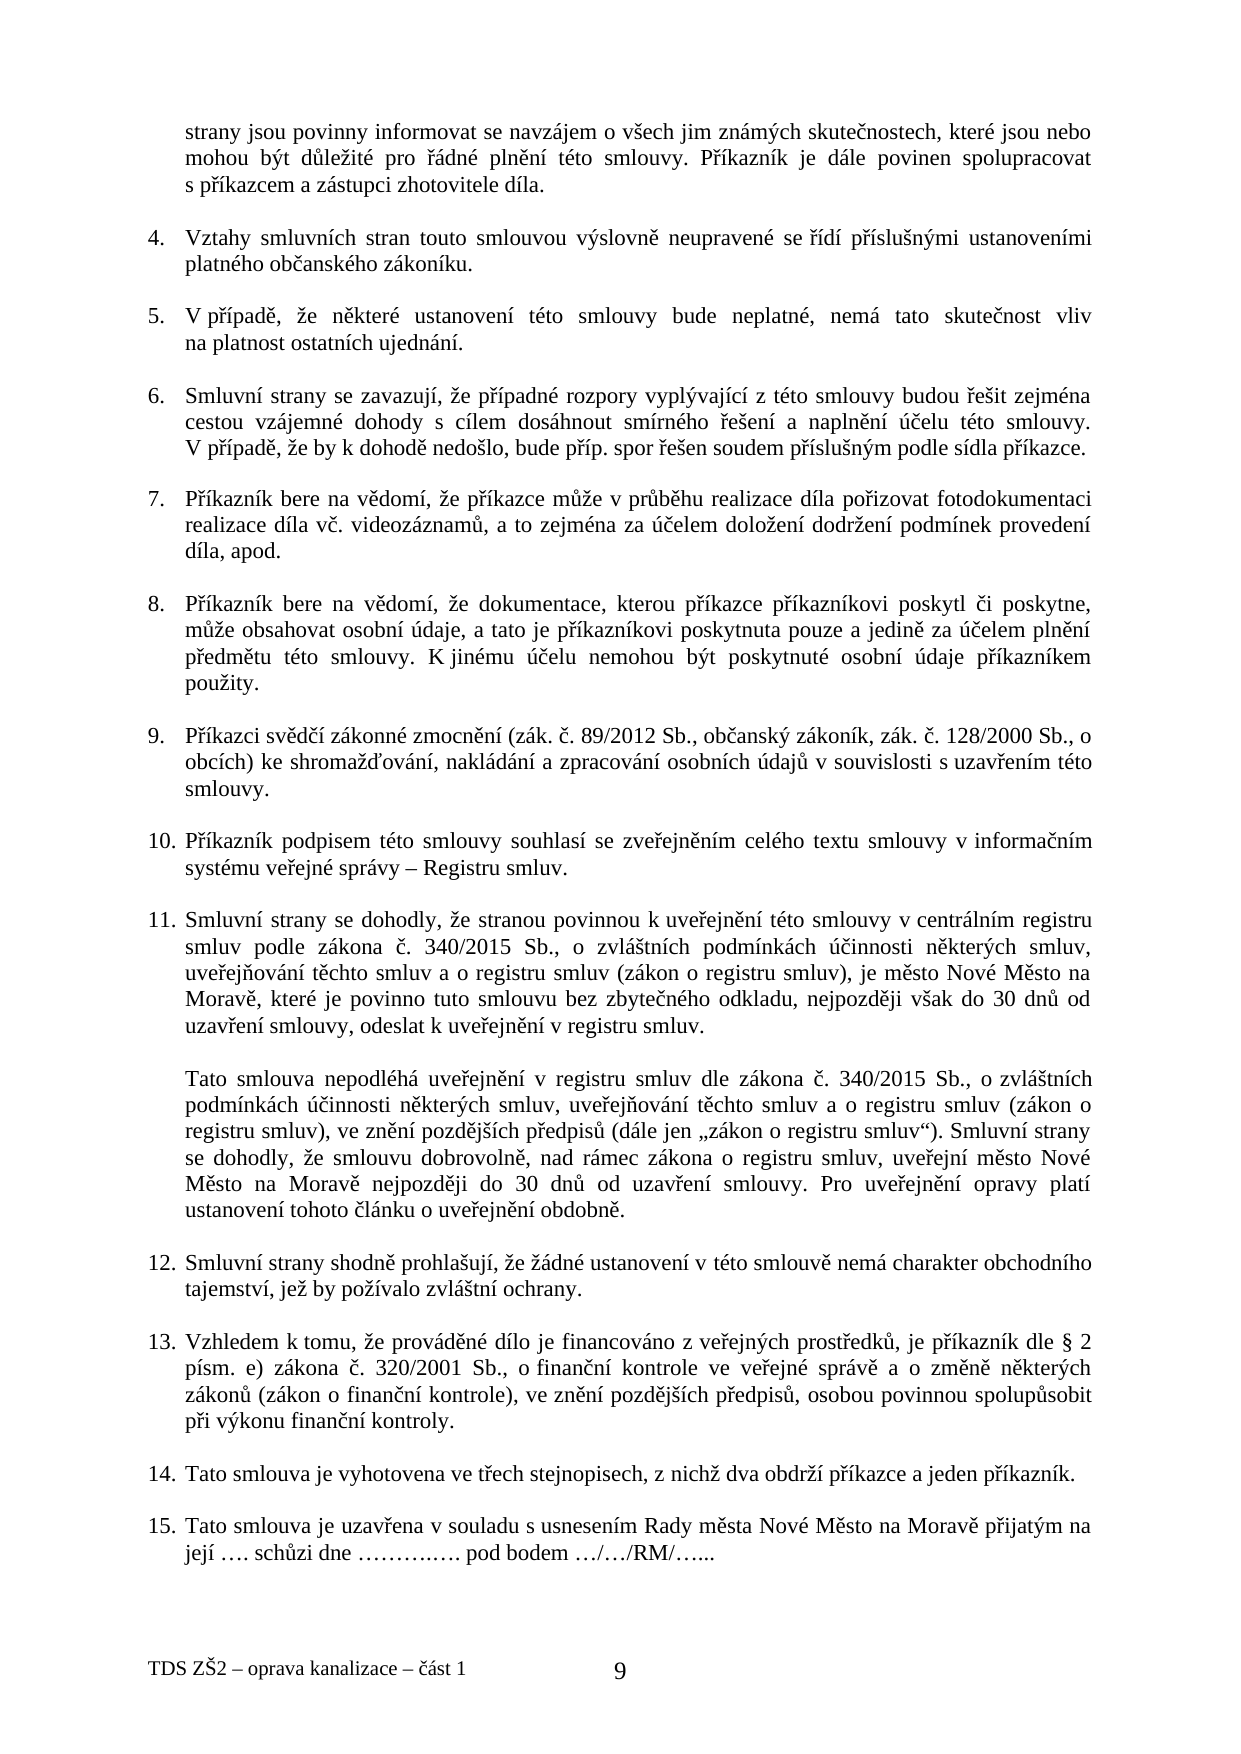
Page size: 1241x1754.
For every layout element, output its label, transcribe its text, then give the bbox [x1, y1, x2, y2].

list Smluvní strany shodně prohlašují, že žádné ustanovení v této smlouvě nemá charakter obchodního tajemství, jež by požívalo zvláštní ochrany. [148, 1249, 1092, 1302]
list Příkazník bere na vědomí, že příkazce může v průběhu realizace díla pořizovat fotodokumentaci realizace díla vč. videozáznamů, a to zejména za účelem doložení dodržení podmínek provedení díla, apod. [148, 485, 1092, 564]
list Příkazci svědčí zákonné zmocnění (zák. č. 89/2012 Sb., občanský zákoník, zák. č. 128/2000 Sb., o obcích) ke shromažďování, nakládání a zpracování osobních údajů v souvislosti s uzavřením této smlouvy. [148, 722, 1092, 801]
list Příkazník podpisem této smlouvy souhlasí se zveřejněním celého textu smlouvy v informačním systému veřejné správy – Registru smluv. [148, 827, 1092, 880]
list Tato smlouva je uzavřena v souladu s usnesením Rady města Nové Město na Moravě přijatým na její …. schůzi dne ……….…. pod bodem …/…/RM/…... [148, 1513, 1092, 1565]
list Vztahy smluvních stran touto smlouvou výslovně neupravené se řídí příslušnými ustanoveními platného občanského zákoníku. [148, 223, 1092, 276]
list Vzhledem k tomu, že prováděné dílo je financováno z veřejných prostředků, je příkazník dle § 2 písm. e) zákona č. 320/2001 Sb., o finanční kontrole ve veřejné správě a o změně některých zákonů (zákon o finanční kontrole), ve znění pozdějších předpisů, osobou povinnou spolupůsobit při výkonu finanční kontroly. [148, 1328, 1092, 1433]
text Tato smlouva nepodléhá uveřejnění v registru smluv dle zákona č. 340/2015 Sb., o zvláštních podmínkách účinnosti některých smluv, uveřejňování těchto smluv a o registru smluv (zákon o registru smluv), ve znění pozdějších předpisů (dále jen „zákon o registru smluv“). Smluvní strany se dohodly, že smlouvu dobrovolně, nad rámec zákona o registru smluv, uveřejní město Nové Město na Moravě nejpozději do 30 dnů od uzavření smlouvy. Pro uveřejnění opravy platí ustanovení tohoto článku o uveřejnění obdobně. [185, 1064, 1092, 1223]
list V případě, že některé ustanovení této smlouvy bude neplatné, nemá tato skutečnost vliv na platnost ostatních ujednání. [148, 303, 1092, 355]
list Smluvní strany se zavazují, že případné rozpory vyplývající z této smlouvy budou řešit zejména cestou vzájemné dohody s cílem dosáhnout smírného řešení a naplnění účelu této smlouvy. V případě, že by k dohodě nedošlo, bude příp. spor řešen soudem příslušným podle sídla příkazce. [148, 382, 1092, 461]
list Příkazník bere na vědomí, že dokumentace, kterou příkazce příkazníkovi poskytl či poskytne, může obsahovat osobní údaje, a tato je příkazníkovi poskytnuta pouze a jedině za účelem plnění předmětu této smlouvy. K jinému účelu nemohou být poskytnuté osobní údaje příkazníkem použity. [148, 590, 1092, 696]
list Smluvní strany se dohodly, že stranou povinnou k uveřejnění této smlouvy v centrálním registru smluv podle zákona č. 340/2015 Sb., o zvláštních podmínkách účinnosti některých smluv, uveřejňování těchto smluv a o registru smluv (zákon o registru smluv), je město Nové Město na Moravě, které je povinno tuto smlouvu bez zbytečného odkladu, nejpozději však do 30 dnů od uzavření smlouvy, odeslat k uveřejnění v registru smluv. [148, 906, 1092, 1038]
list Tato smlouva je vyhotovena ve třech stejnopisech, z nichž dva obdrží příkazce a jeden příkazník. [148, 1460, 1092, 1486]
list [148, 118, 1092, 197]
